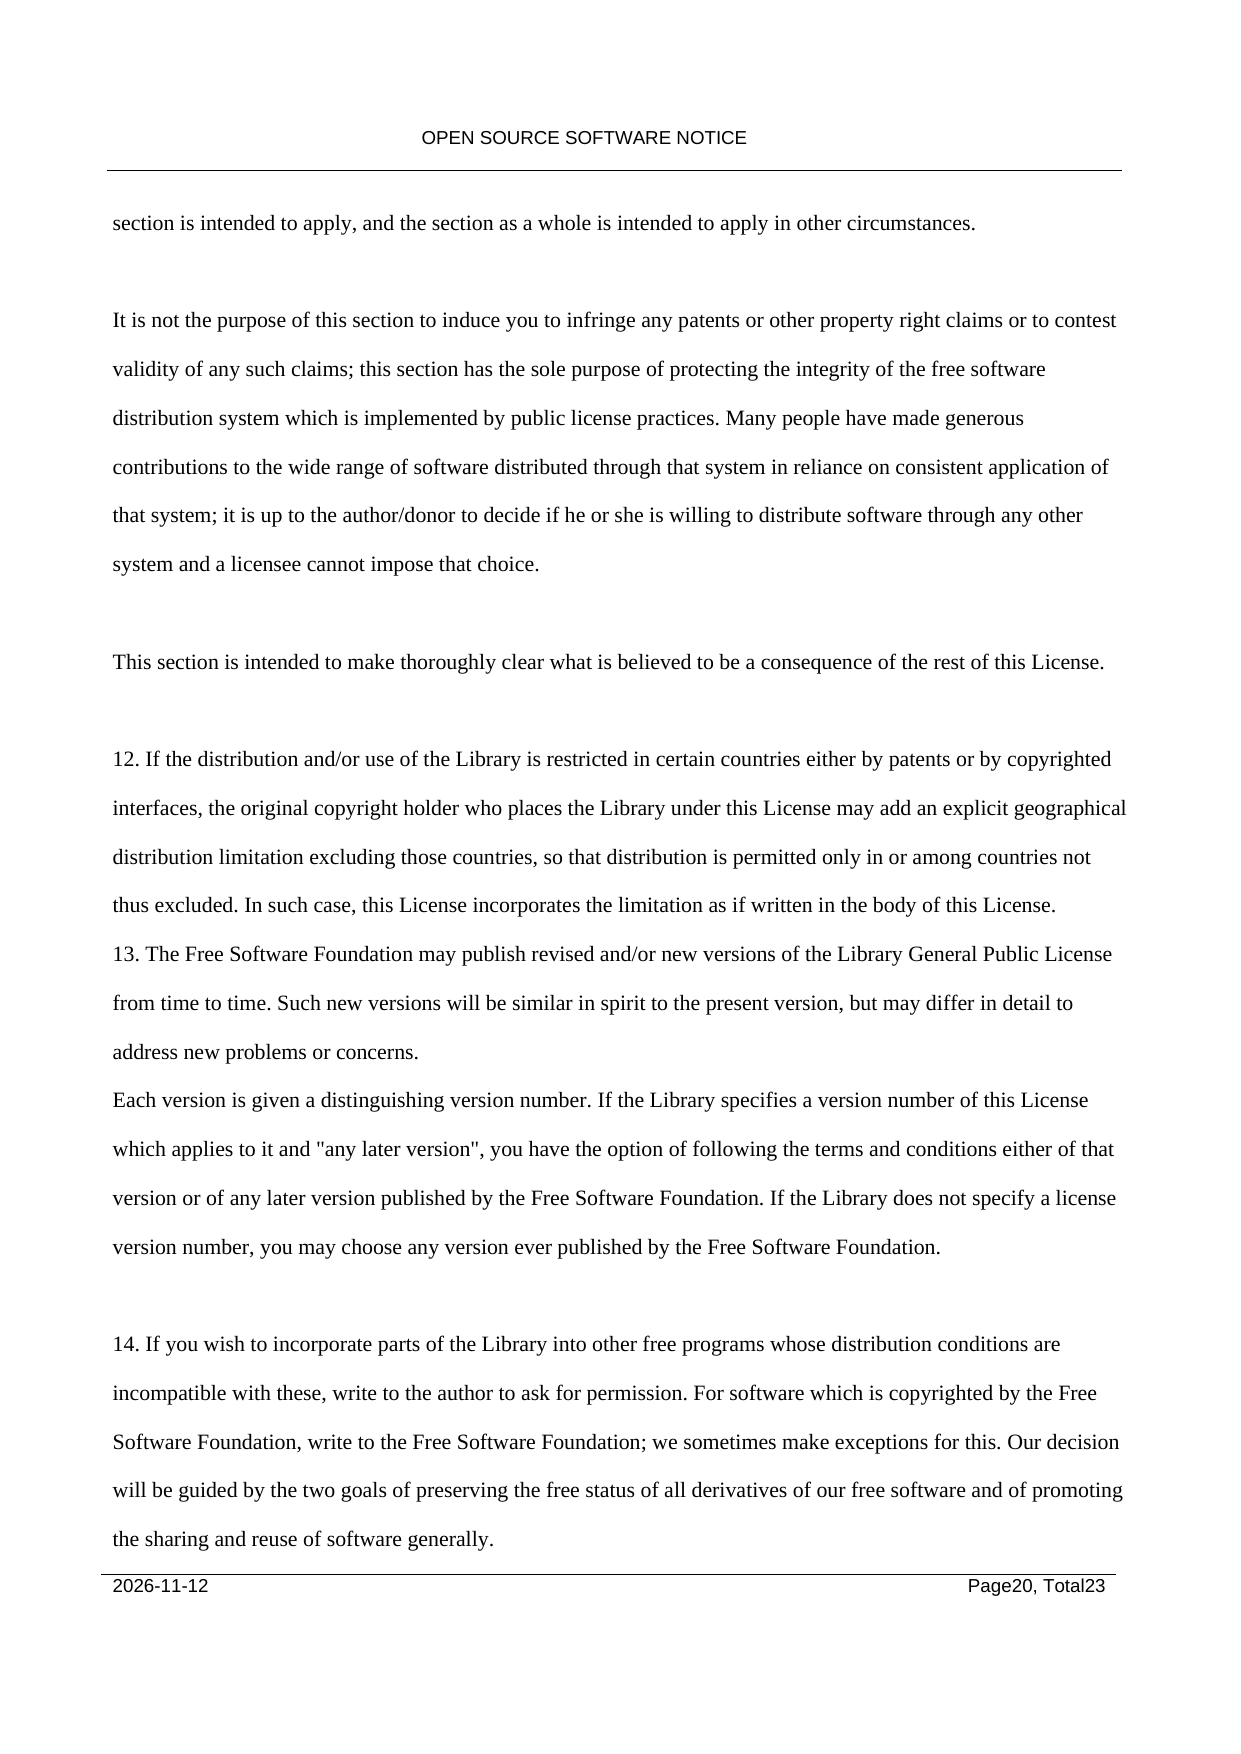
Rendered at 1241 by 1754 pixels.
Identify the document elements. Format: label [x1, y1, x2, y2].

text [112, 206, 1128, 1555]
